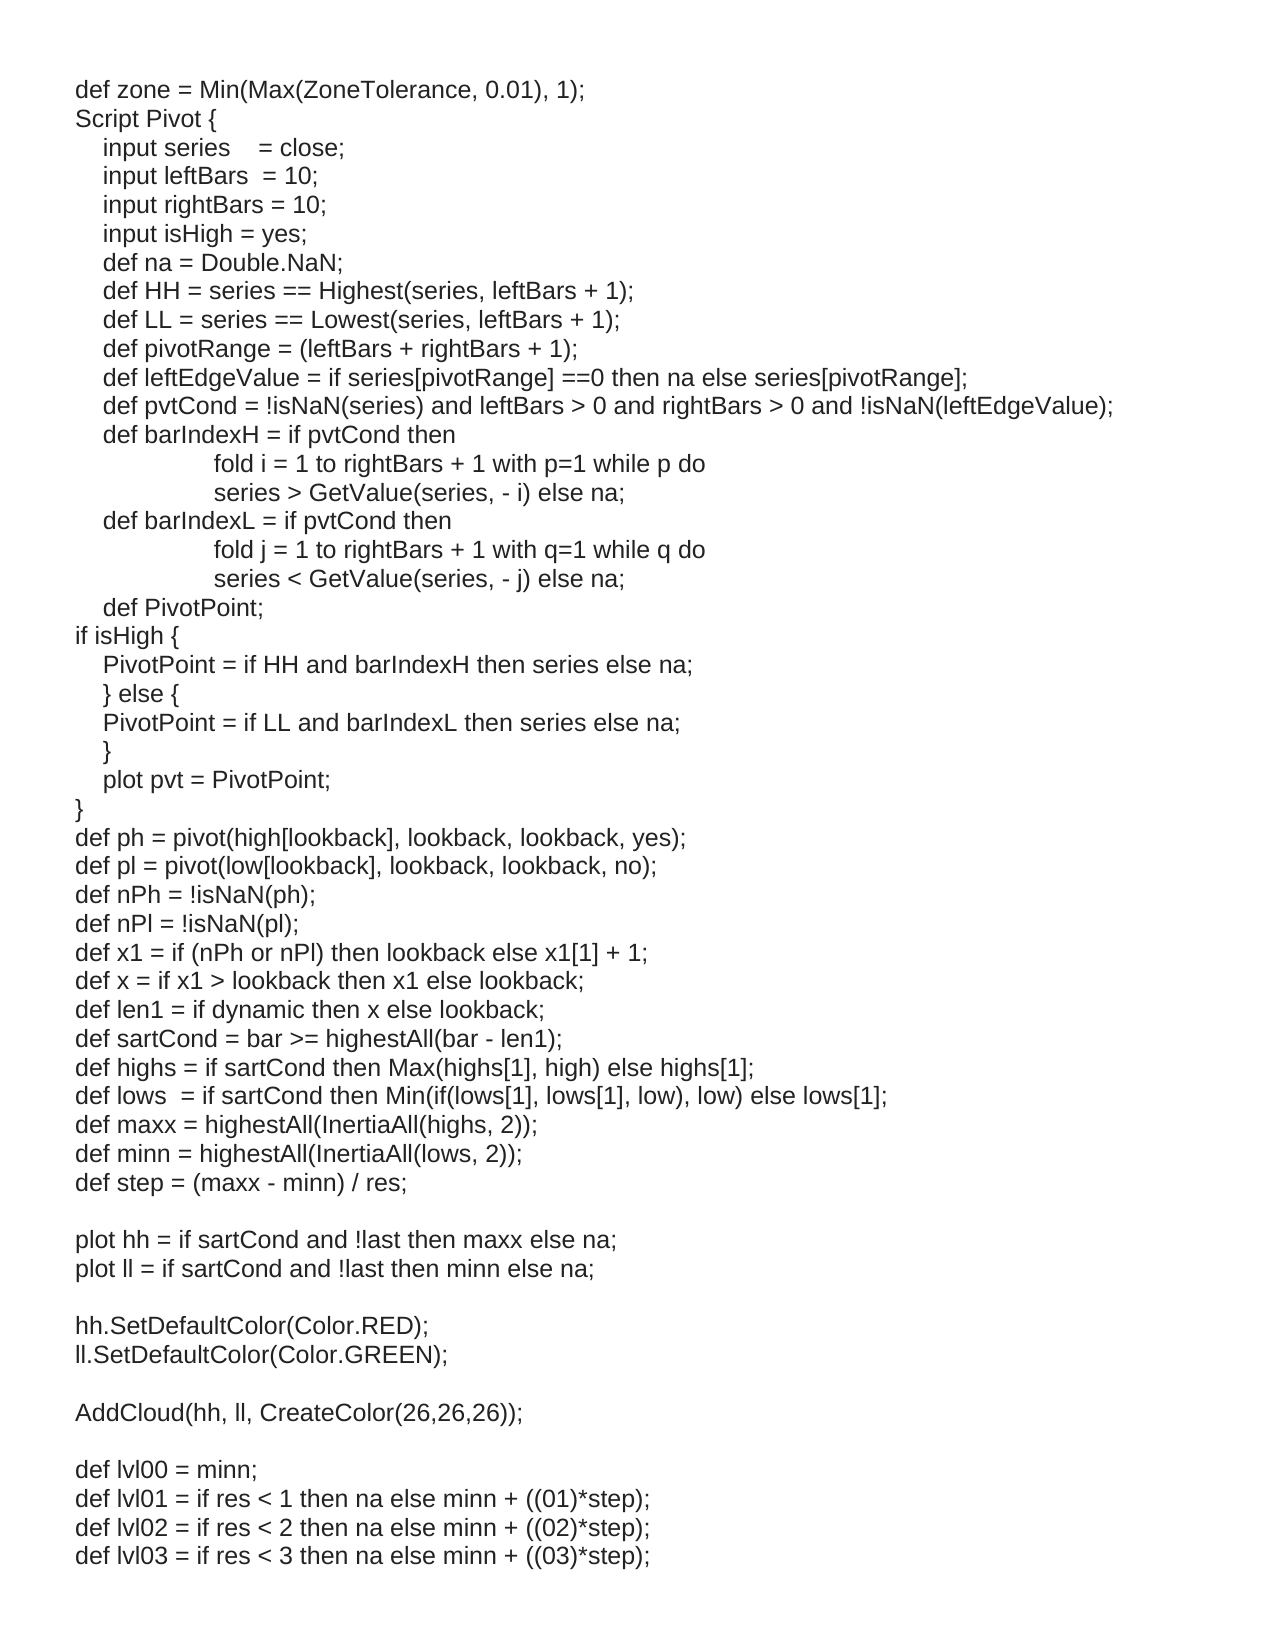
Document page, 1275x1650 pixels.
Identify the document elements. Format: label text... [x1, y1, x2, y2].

text def step = (maxx - minn) / res; [75, 1167, 1200, 1196]
text plot ll = if sartCond and !last then minn else na; [75, 1254, 1200, 1282]
text def minn = highestAll(InertiaAll(lows, 2)); [75, 1139, 1200, 1167]
text def barIndexH = if pvtCond then [75, 420, 1200, 449]
text fold i = 1 to rightBars + 1 with p=1 while p do [75, 449, 1200, 477]
text def na = Double.NaN; [75, 247, 1200, 276]
text def lows = if sartCond then Min(if(lows[1], lows[1], low), low) else lows[1]; [75, 1081, 1200, 1110]
text series < GetValue(series, - j) else na; [75, 564, 1200, 592]
text def nPh = !isNaN(ph); [75, 880, 1200, 909]
text if isHigh { [75, 621, 1200, 650]
text input isHigh = yes; [75, 219, 1200, 247]
text plot pvt = PivotPoint; [75, 765, 1200, 794]
text PivotPoint = if LL and barIndexL then series else na; [75, 707, 1200, 736]
text input series = close; [75, 132, 1200, 161]
text def lvl02 = if res < 2 then na else minn + ((02)*step); [75, 1512, 1200, 1541]
text def highs = if sartCond then Max(highs[1], high) else highs[1]; [75, 1052, 1200, 1081]
text def lvl00 = minn; [75, 1455, 1200, 1484]
text def x1 = if (nPh or nPl) then lookback else x1[1] + 1; [75, 937, 1200, 966]
text fold j = 1 to rightBars + 1 with q=1 while q do [75, 535, 1200, 564]
text def x = if x1 > lookback then x1 else lookback; [75, 966, 1200, 995]
text } [75, 794, 1200, 822]
text def pivotRange = (leftBars + rightBars + 1); [75, 334, 1200, 362]
text def lvl03 = if res < 3 then na else minn + ((03)*step); [75, 1541, 1200, 1570]
text def PivotPoint; [75, 592, 1200, 621]
text Script Pivot { [75, 104, 1200, 132]
text def zone = Min(Max(ZoneTolerance, 0.01), 1); [75, 75, 1200, 104]
text ll.SetDefaultColor(Color.GREEN); [75, 1340, 1200, 1369]
text def leftEdgeValue = if series[pivotRange] ==0 then na else series[pivotRange]; [75, 362, 1200, 391]
text input rightBars = 10; [75, 190, 1200, 219]
text def HH = series == Highest(series, leftBars + 1); [75, 276, 1200, 305]
text hh.SetDefaultColor(Color.RED); [75, 1311, 1200, 1340]
text } [75, 736, 1200, 765]
text def len1 = if dynamic then x else lookback; [75, 995, 1200, 1024]
text } else { [75, 679, 1200, 707]
text plot hh = if sartCond and !last then maxx else na; [75, 1225, 1200, 1254]
text AddCloud(hh, ll, CreateColor(26,26,26)); [75, 1397, 1200, 1426]
text def LL = series == Lowest(series, leftBars + 1); [75, 305, 1200, 334]
text def pl = pivot(low[lookback], lookback, lookback, no); [75, 851, 1200, 880]
text def barIndexL = if pvtCond then [75, 506, 1200, 535]
text def sartCond = bar >= highestAll(bar - len1); [75, 1024, 1200, 1052]
text def ph = pivot(high[lookback], lookback, lookback, yes); [75, 822, 1200, 851]
text input leftBars = 10; [75, 161, 1200, 190]
text def lvl01 = if res < 1 then na else minn + ((01)*step); [75, 1484, 1200, 1512]
text PivotPoint = if HH and barIndexH then series else na; [75, 650, 1200, 679]
text def pvtCond = !isNaN(series) and leftBars > 0 and rightBars > 0 and !isNaN(leftEdgeValue); [75, 391, 1200, 420]
text def maxx = highestAll(InertiaAll(highs, 2)); [75, 1110, 1200, 1139]
text series > GetValue(series, - i) else na; [75, 477, 1200, 506]
text def nPl = !isNaN(pl); [75, 909, 1200, 937]
